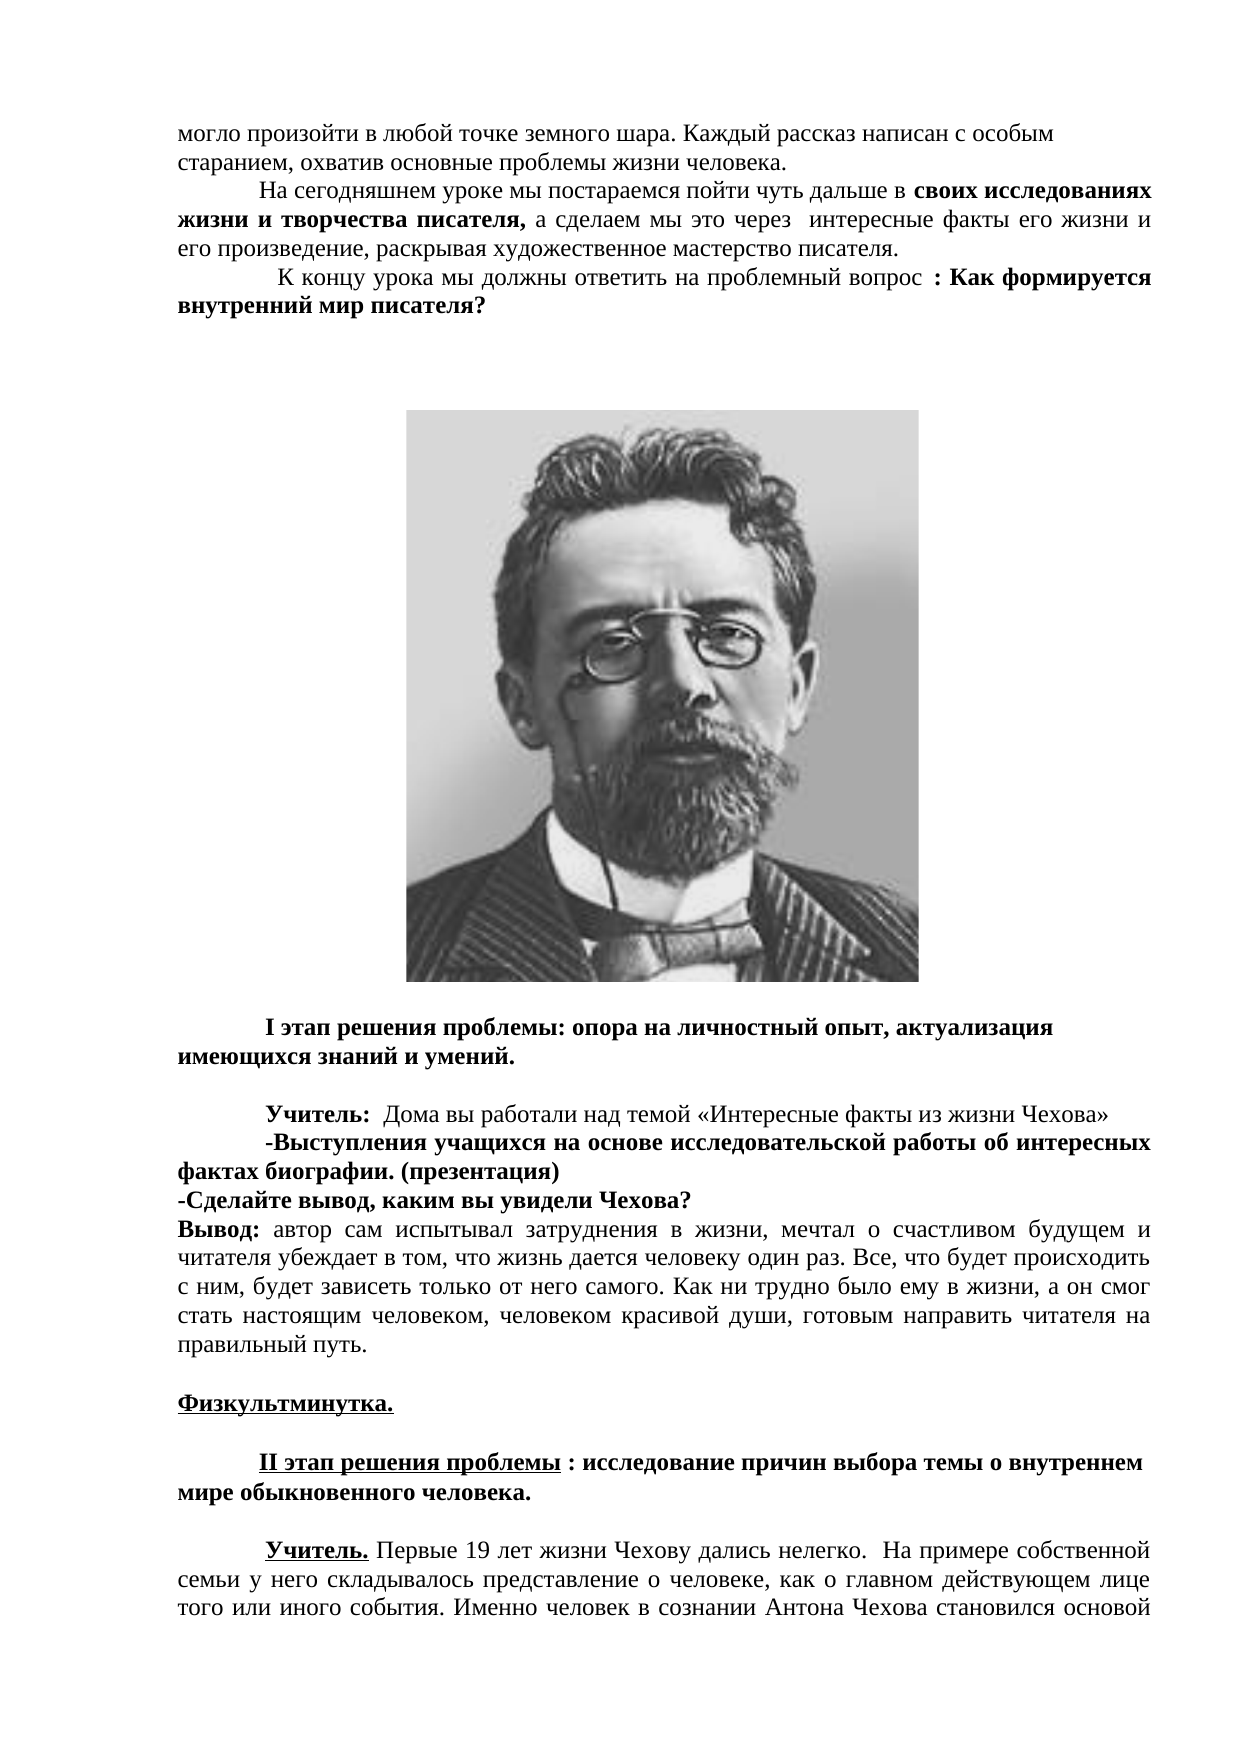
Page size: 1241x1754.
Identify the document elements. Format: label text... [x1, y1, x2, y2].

text -Выступления учащихся на основе исследовательской работы об интересных фактах биографии. (презентация) [177, 1127, 1152, 1185]
text -Сделайте вывод, каким вы увидели Чехова? [177, 1185, 1152, 1214]
text Физкультминутка. [177, 1387, 1152, 1417]
picture [406, 405, 919, 984]
text На сегодняшнем уроке мы постараемся пойти чуть дальше в своих исследованиях жизни и творчества писателя, а сделаем мы это через интересные факты его жизни и его произведение, раскрывая художественное мастерство писателя. [177, 176, 1152, 262]
text Вывод: автор сам испытывал затруднения в жизни, мечтал о счастливом будущем и читателя убеждает в том, что жизнь дается человеку один раз. Все, что будет происходить с ним, будет зависеть только от него самого. Как ни трудно было ему в жизни, а он смог стать настоящим человеком, человеком красивой души, готовым направить читателя на правильный путь. [177, 1214, 1152, 1357]
text К концу урока мы должны ответить на проблемный вопрос : Как формируется внутренний мир писателя? [177, 262, 1152, 319]
text I этап решения проблемы: опора на личностный опыт, актуализация имеющихся знаний и умений. [177, 1012, 1152, 1070]
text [177, 1535, 1152, 1621]
text II этап решения проблемы : исследование причин выбора темы о внутреннем мире обыкновенного человека. [177, 1446, 1152, 1506]
text Учитель: Дома вы работали над темой «Интересные факты из жизни Чехова» [177, 1099, 1152, 1127]
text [177, 118, 1152, 176]
